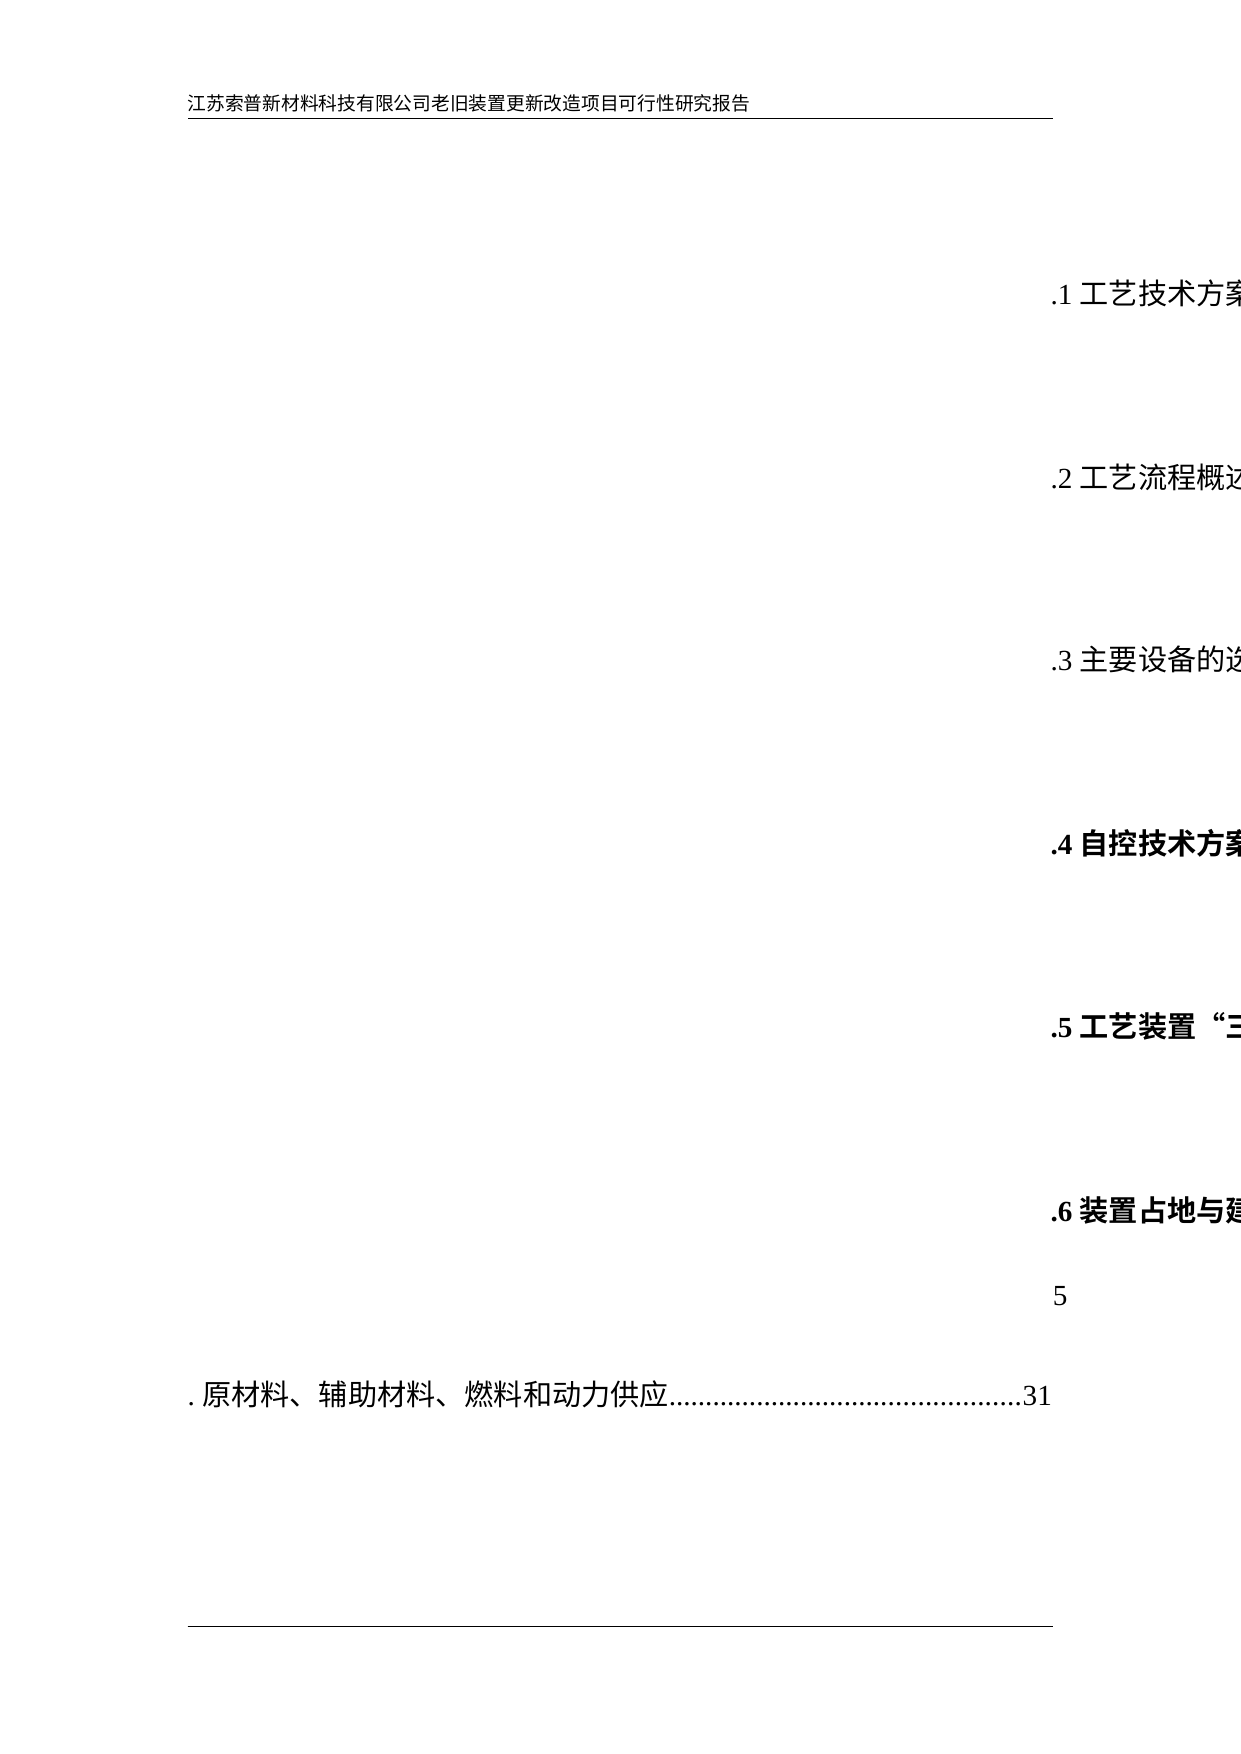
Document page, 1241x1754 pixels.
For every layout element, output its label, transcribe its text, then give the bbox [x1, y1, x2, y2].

text 4.6 装置占地与建、构筑物面积及定员 30 [1050, 1079, 1240, 1241]
text 4.2 工艺流程概述 18 [1050, 346, 1240, 508]
text 5. 原材料、辅助材料、燃料和动力供应 31 [187, 1262, 1053, 1425]
text 4.3 主要设备的选择 19 [1050, 529, 1240, 692]
text 4.1 工艺技术方案的选择 18 [1050, 162, 1240, 324]
text 4.5 工艺装置“三废”排放与预处理 30 [1050, 895, 1240, 1058]
text 4.4 自控技术方案 26 [1050, 712, 1240, 874]
